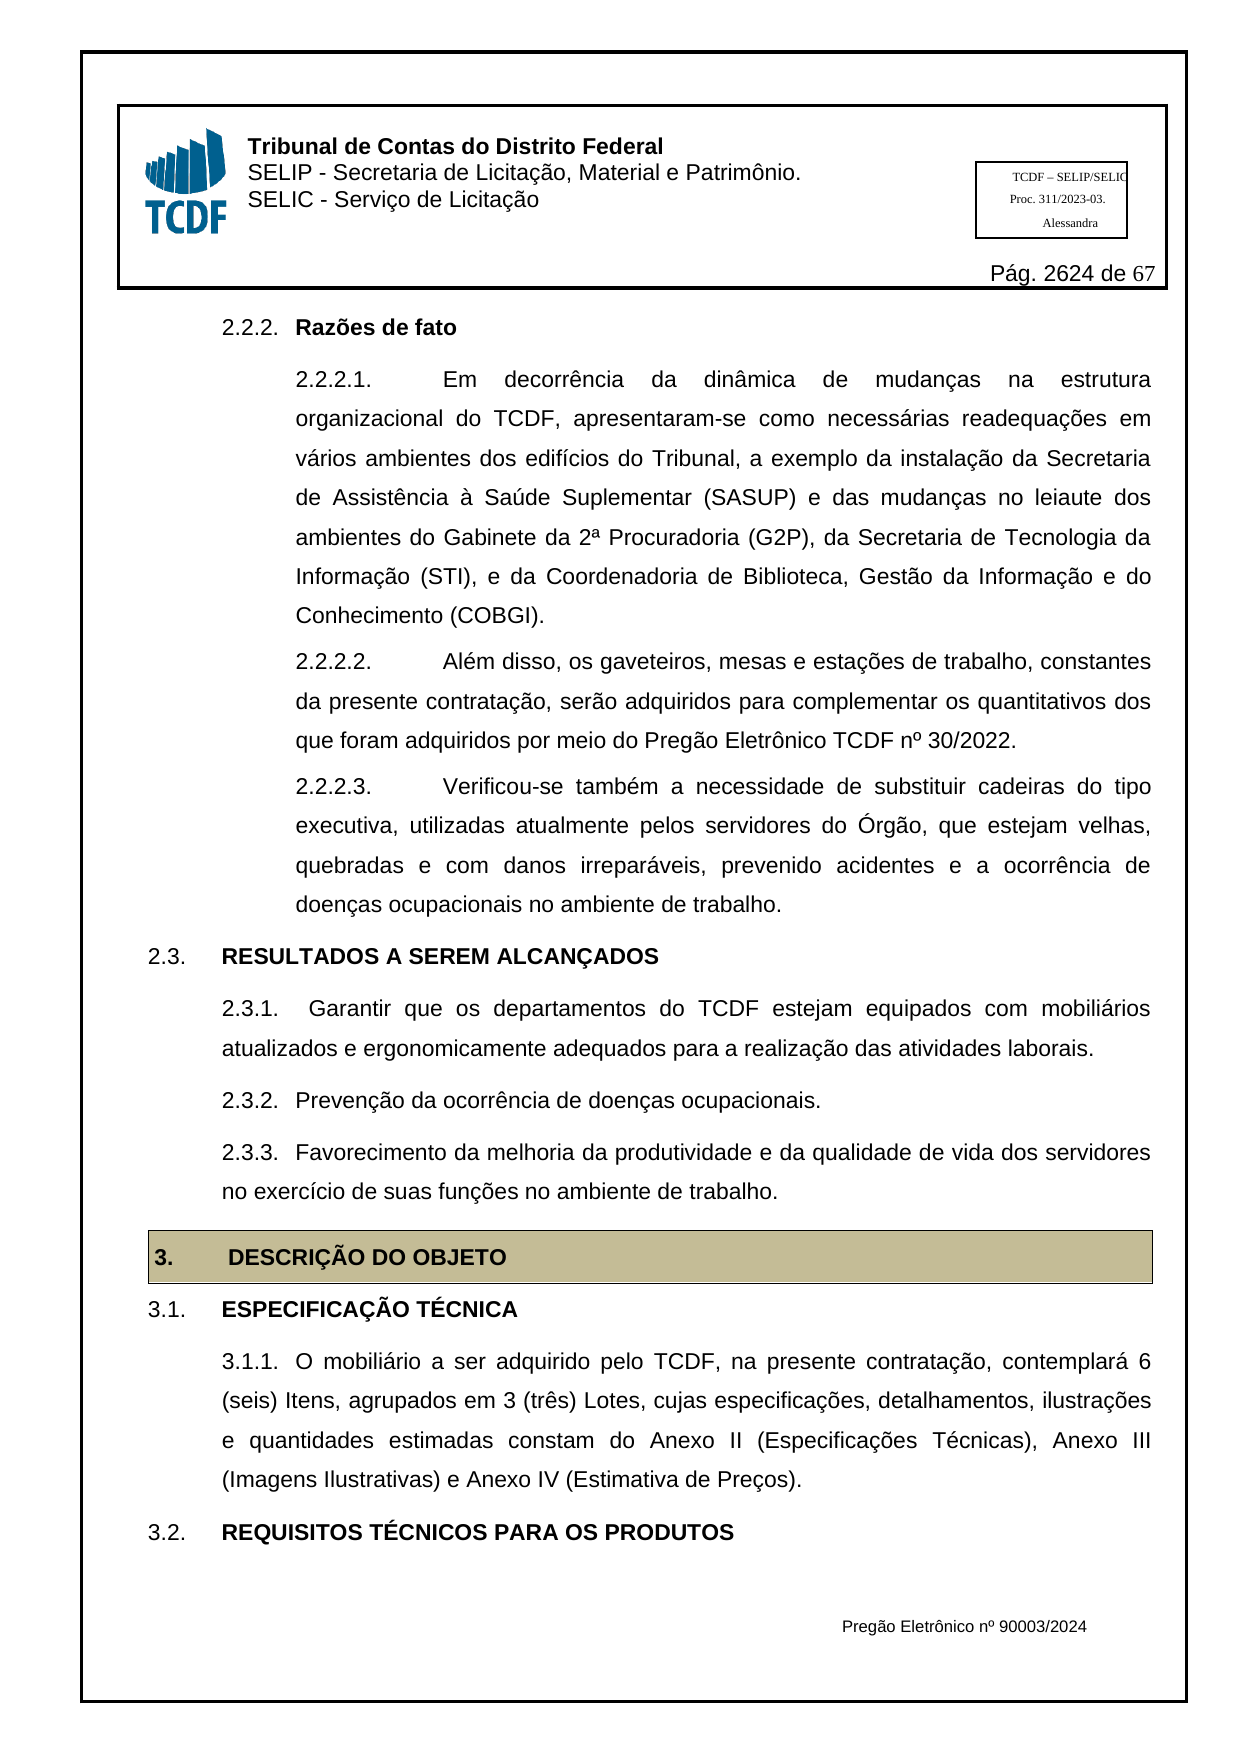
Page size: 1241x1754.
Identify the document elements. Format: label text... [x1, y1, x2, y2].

list Garantir que os departamentos do TCDF estejam equipados com mobiliários atualizados e ergonomicamente adequados para a realização das atividades laborais. [222, 995, 1152, 1061]
list Em decorrência da dinâmica de mudanças na estrutura organizacional do TCDF, apresentaram-se como necessárias readequações em vários ambientes dos edifícios do Tribunal, a exemplo da instalação da Secretaria de Assistência à Saúde Suplementar (SASUP) e das mudanças no leiaute dos ambientes do Gabinete da 2ª Procuradoria (G2P), da Secretaria de Tecnologia da Informação (STI), e da Coordenadoria de Biblioteca, Gestão da Informação e do Conhecimento (COBGI). [295, 366, 1152, 629]
list ESPECIFICAÇÃO TÉCNICA [148, 1296, 1152, 1322]
table_header DESCRIÇÃO DO OBJETO [149, 1231, 1152, 1282]
list O mobiliário a ser adquirido pelo TCDF, na presente contratação, contemplará 6 (seis) Itens, agrupados em 3 (três) Lotes, cujas especificações, detalhamentos, ilustrações e quantidades estimadas constam do Anexo II (Especificações Técnicas), Anexo III (Imagens Ilustrativas) e Anexo IV (Estimativa de Preços). [222, 1348, 1152, 1493]
list Prevenção da ocorrência de doenças ocupacionais. [222, 1087, 1152, 1113]
picture [130, 125, 241, 236]
list Razões de fato [222, 313, 1152, 340]
list Além disso, os gaveteiros, mesas e estações de trabalho, constantes da presente contratação, serão adquiridos para complementar os quantitativos dos que foram adquiridos por meio do Pregão Eletrônico TCDF nº 30/2022. [295, 648, 1152, 753]
list RESULTADOS A SEREM ALCANÇADOS [148, 943, 1152, 969]
list Verificou-se também a necessidade de substituir cadeiras do tipo executiva, utilizadas atualmente pelos servidores do Órgão, que estejam velhas, quebradas e com danos irreparáveis, prevenido acidentes e a ocorrência de doenças ocupacionais no ambiente de trabalho. [295, 773, 1152, 918]
list Favorecimento da melhoria da produtividade e da qualidade de vida dos servidores no exercício de suas funções no ambiente de trabalho. [222, 1139, 1152, 1204]
list REQUISITOS TÉCNICOS PARA OS PRODUTOS [148, 1518, 1152, 1545]
